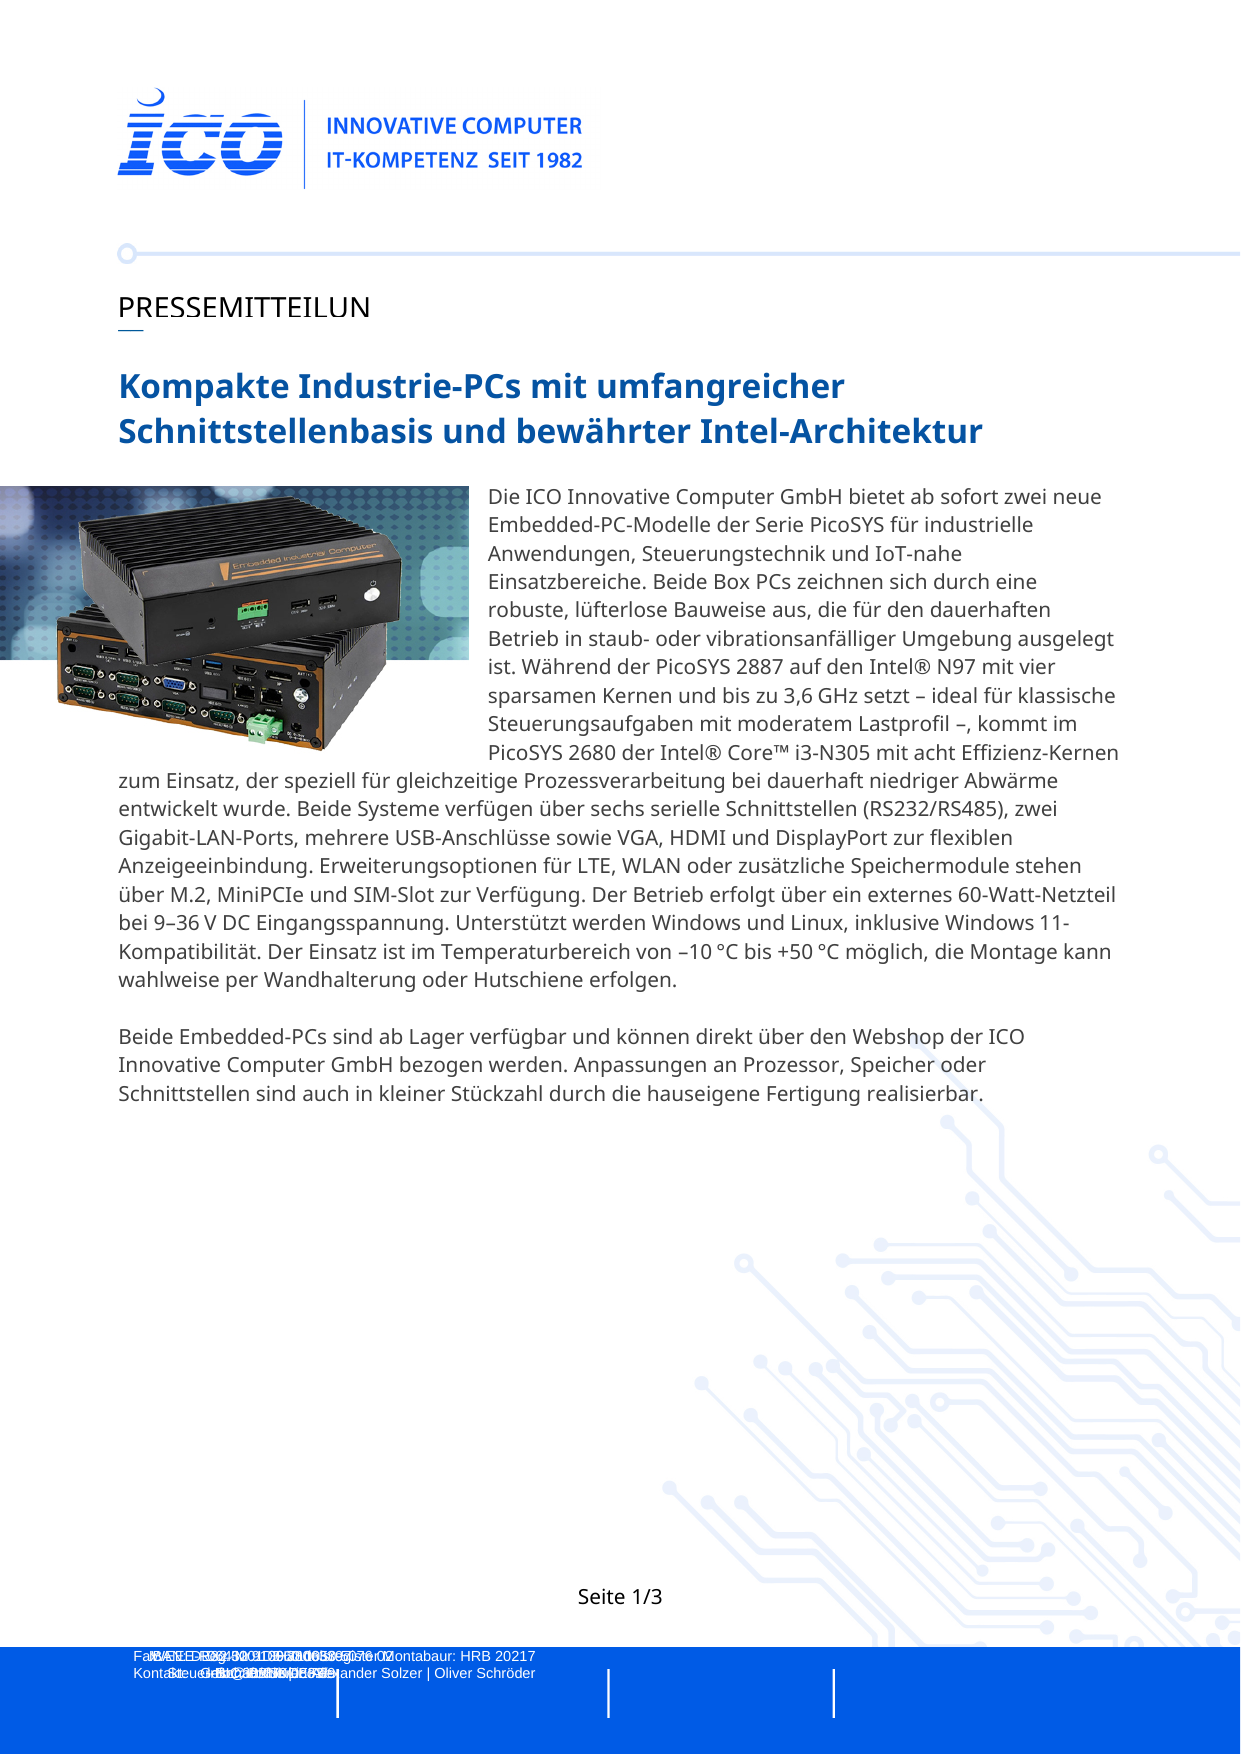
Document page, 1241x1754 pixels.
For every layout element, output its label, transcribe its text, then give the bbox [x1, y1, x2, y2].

picture [0, 1033, 1241, 1754]
text Die ICO Innovative Computer GmbH bietet ab sofort zwei neue Embedded-PC-Modelle der Serie PicoSYS für industrielle Anwendungen, Steuerungstechnik und IoT-nahe Einsatzbereiche. Beide Box PCs zeichnen sich durch eine robuste, lüfterlose Bauweise aus, die für den dauerhaften Betrieb in staub- oder vibrationsanfälliger Umgebung ausgelegt ist. Während der PicoSYS 2887 auf den Intel® N97 mit vier sparsamen Kernen und bis zu 3,6 GHz setzt – ideal für klassische Steuerungsaufgaben mit moderatem Lastprofil –, kommt im PicoSYS 2680 der Intel® Core™ i3-N305 mit acht Effizienz-Kernen zum Einsatz, der speziell für gleichzeitige Prozessverarbeitung bei dauerhaft niedriger Abwärme entwickelt wurde. Beide Systeme verfügen über sechs serielle Schnittstellen (RS232/RS485), zwei Gigabit-LAN-Ports, mehrere USB-Anschlüsse sowie VGA, HDMI und DisplayPort zur flexiblen Anzeigeeinbindung. Erweiterungsoptionen für LTE, WLAN oder zusätzliche Speichermodule stehen über M.2, MiniPCIe und SIM-Slot zur Verfügung. Der Betrieb erfolgt über ein externes 60-Watt-Netzteil bei 9–36 V DC Eingangsspannung. Unterstützt werden Windows und Linux, inklusive Windows 11-Kompatibilität. Der Einsatz ist im Temperaturbereich von –10 °C bis +50 °C möglich, die Montage kann wahlweise per Wandhalterung oder Hutschiene erfolgen. [118, 482, 1122, 994]
picture [117, 87, 601, 190]
text Beide Embedded-PCs sind ab Lager verfügbar und können direkt über den Webshop der ICO Innovative Computer GmbH bezogen werden. Anpassungen an Prozessor, Speicher oder Schnittstellen sind auch in kleiner Stückzahl durch die hauseigene Fertigung realisierbar. [118, 1022, 1122, 1107]
picture [0, 486, 469, 765]
text Kompakte Industrie-PCs mit umfangreicher Schnittstellenbasis und bewährter Intel-Architektur [118, 362, 1122, 453]
picture [111, 243, 1241, 264]
